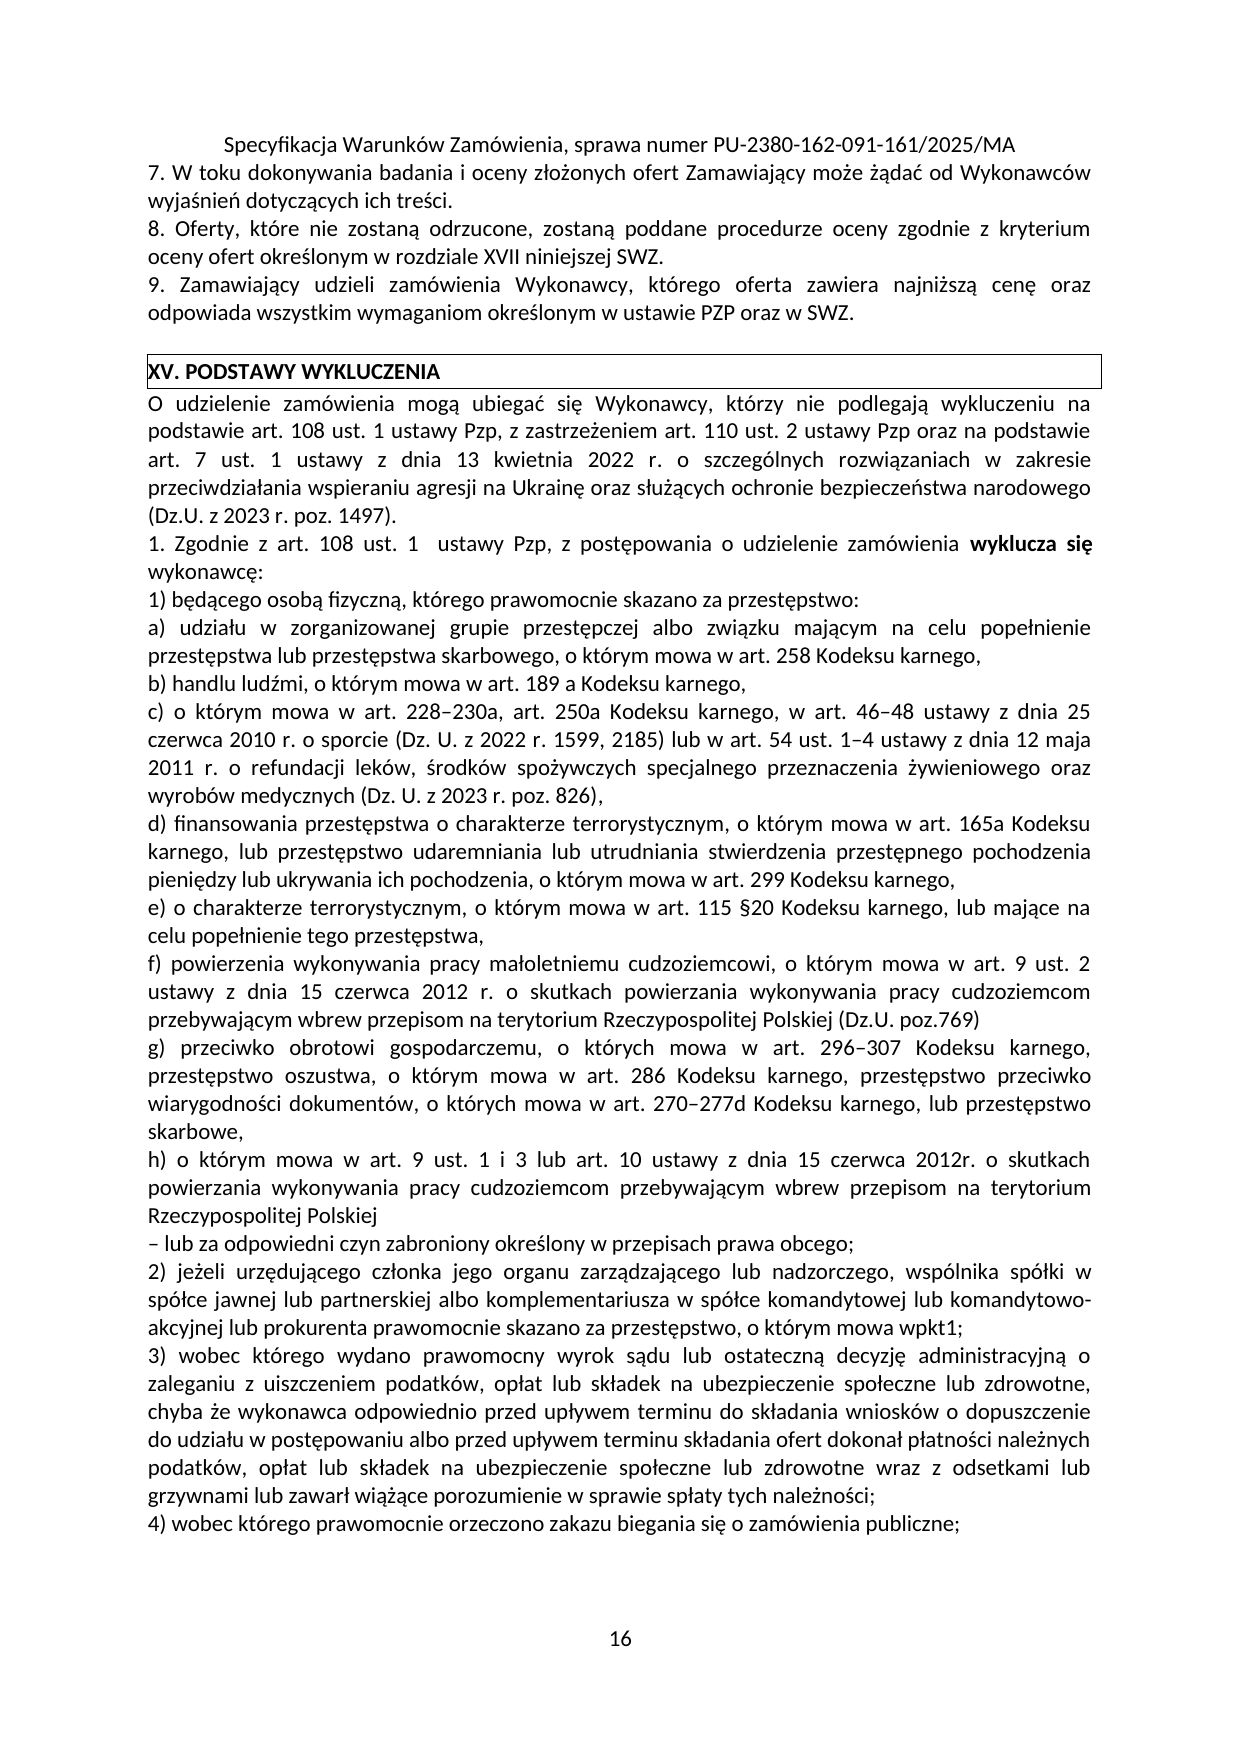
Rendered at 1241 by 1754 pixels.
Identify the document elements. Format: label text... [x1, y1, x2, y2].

text 9. Zamawiający udzieli zamówienia Wykonawcy, którego oferta zawiera najniższą cenę oraz odpowiada wszystkim wymaganiom określonym w ustawie PZP oraz w SWZ. [148, 270, 1093, 326]
text 2) jeżeli urzędującego członka jego organu zarządzającego lub nadzorczego, wspólnika spółki w spółce jawnej lub partnerskiej albo komplementariusza w spółce komandytowej lub komandytowo-akcyjnej lub prokurenta prawomocnie skazano za przestępstwo, o którym mowa wpkt1; [148, 1257, 1093, 1341]
text 1. Zgodnie z art. 108 ust. 1 ustawy Pzp, z postępowania o udzielenie zamówienia wyklucza się wykonawcę: [148, 529, 1093, 585]
text 7. W toku dokonywania badania i oceny złożonych ofert Zamawiający może żądać od Wykonawców wyjaśnień dotyczących ich treści. [148, 158, 1093, 214]
text 1) będącego osobą fizyczną, którego prawomocnie skazano za przestępstwo: [148, 585, 1093, 613]
text h) o którym mowa w art. 9 ust. 1 i 3 lub art. 10 ustawy z dnia 15 czerwca 2012r. o skutkach powierzania wykonywania pracy cudzoziemcom przebywającym wbrew przepisom na terytorium Rzeczypospolitej Polskiej [148, 1145, 1093, 1229]
text 3) wobec którego wydano prawomocny wyrok sądu lub ostateczną decyzję administracyjną o zaleganiu z uiszczeniem podatków, opłat lub składek na ubezpieczenie społeczne lub zdrowotne, chyba że wykonawca odpowiednio przed upływem terminu do składania wniosków o dopuszczenie do udziału w postępowaniu albo przed upływem terminu składania ofert dokonał płatności należnych podatków, opłat lub składek na ubezpieczenie społeczne lub zdrowotne wraz z odsetkami lub grzywnami lub zawarł wiążące porozumienie w sprawie spłaty tych należności; [148, 1341, 1093, 1509]
text c) o którym mowa w art. 228–230a, art. 250a Kodeksu karnego, w art. 46–48 ustawy z dnia 25 czerwca 2010 r. o sporcie (Dz. U. z 2022 r. 1599, 2185) lub w art. 54 ust. 1–4 ustawy z dnia 12 maja 2011 r. o refundacji leków, środków spożywczych specjalnego przeznaczenia żywieniowego oraz wyrobów medycznych (Dz. U. z 2023 r. poz. 826), [148, 697, 1093, 809]
text 4) wobec którego prawomocnie orzeczono zakazu biegania się o zamówienia publiczne; [148, 1509, 1093, 1537]
text a) udziału w zorganizowanej grupie przestępczej albo związku mającym na celu popełnienie przestępstwa lub przestępstwa skarbowego, o którym mowa w art. 258 Kodeksu karnego, [148, 613, 1093, 669]
text 8. Oferty, które nie zostaną odrzucone, zostaną poddane procedurze oceny zgodnie z kryterium oceny ofert określonym w rozdziale XVII niniejszej SWZ. [148, 214, 1093, 270]
text e) o charakterze terrorystycznym, o którym mowa w art. 115 §20 Kodeksu karnego, lub mające na celu popełnienie tego przestępstwa, [148, 893, 1093, 949]
text – lub za odpowiedni czyn zabroniony określony w przepisach prawa obcego; [148, 1229, 1093, 1257]
text O udzielenie zamówienia mogą ubiegać się Wykonawcy, którzy nie podlegają wykluczeniu na podstawie art. 108 ust. 1 ustawy Pzp, z zastrzeżeniem art. 110 ust. 2 ustawy Pzp oraz na podstawie art. 7 ust. 1 ustawy z dnia 13 kwietnia 2022 r. o szczególnych rozwiązaniach w zakresie przeciwdziałania wspieraniu agresji na Ukrainę oraz służących ochronie bezpieczeństwa narodowego (Dz.U. z 2023 r. poz. 1497). [148, 389, 1093, 529]
text g) przeciwko obrotowi gospodarczemu, o których mowa w art. 296–307 Kodeksu karnego, przestępstwo oszustwa, o którym mowa w art. 286 Kodeksu karnego, przestępstwo przeciwko wiarygodności dokumentów, o których mowa w art. 270–277d Kodeksu karnego, lub przestępstwo skarbowe, [148, 1033, 1093, 1145]
text f) powierzenia wykonywania pracy małoletniemu cudzoziemcowi, o którym mowa w art. 9 ust. 2 ustawy z dnia 15 czerwca 2012 r. o skutkach powierzania wykonywania pracy cudzoziemcom przebywającym wbrew przepisom na terytorium Rzeczypospolitej Polskiej (Dz.U. poz.769) [148, 949, 1093, 1033]
text XV. PODSTAWY WYKLUCZENIA [148, 355, 1101, 388]
text b) handlu ludźmi, o którym mowa w art. 189 a Kodeksu karnego, [148, 669, 1093, 697]
text d) finansowania przestępstwa o charakterze terrorystycznym, o którym mowa w art. 165a Kodeksu karnego, lub przestępstwo udaremniania lub utrudniania stwierdzenia przestępnego pochodzenia pieniędzy lub ukrywania ich pochodzenia, o którym mowa w art. 299 Kodeksu karnego, [148, 809, 1093, 893]
